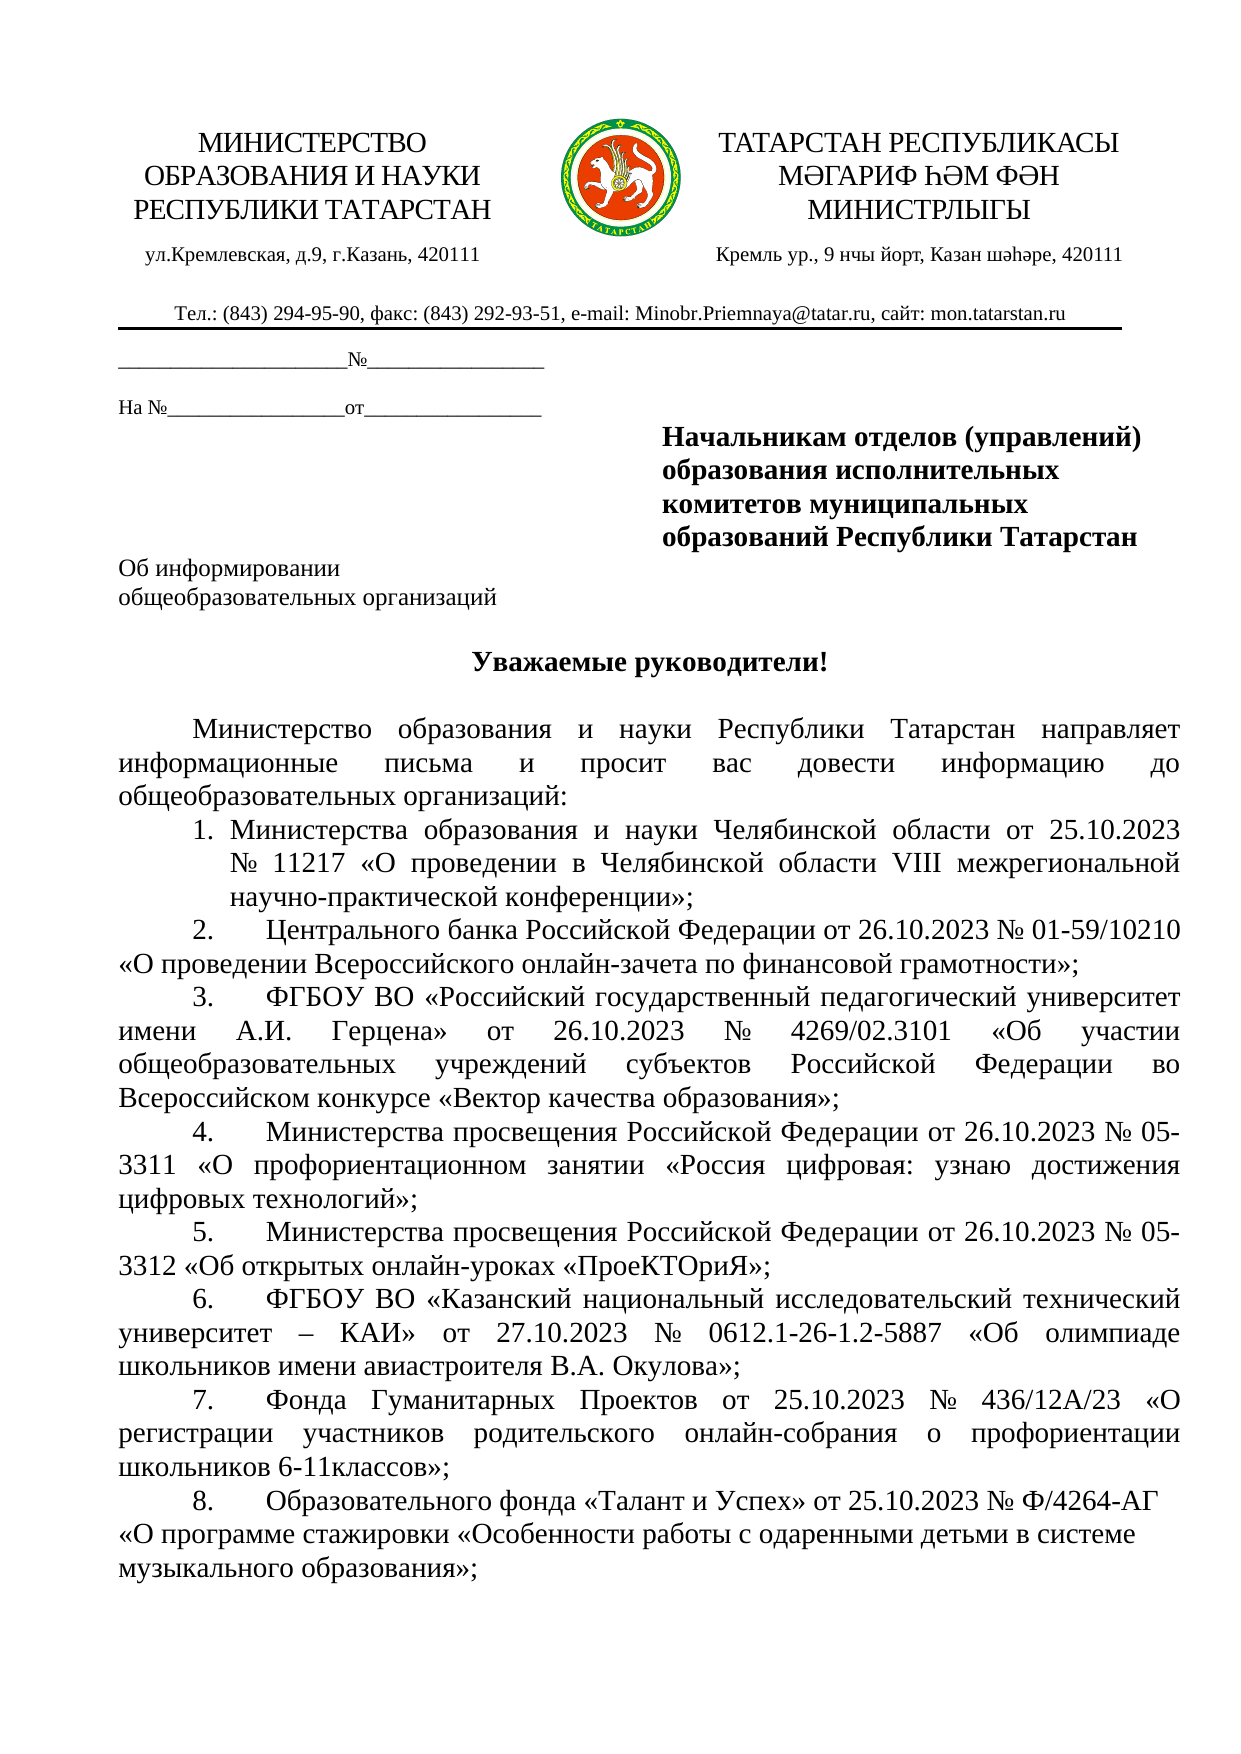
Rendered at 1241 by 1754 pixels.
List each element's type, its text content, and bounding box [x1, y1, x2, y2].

text ______________________№_________________ [118, 347, 1181, 371]
list ФГБОУ ВО «Российский государственный педагогический университет имени А.И. Герцена» от 26.10.2023 № 4269/02.3101 «Об участии общеобразовательных учреждений субъектов Российской Федерации во Всероссийском конкурсе «Вектор качества образования»; [118, 979, 1181, 1114]
list Министерства образования и науки Челябинской области от 25.10.2023 № 11217 «О проведении в Челябинской области VIII межрегиональной научно-практической конференции»; [192, 812, 1181, 912]
text Начальникам отделов (управлений) образования исполнительных комитетов муниципальных образований Республики Татарстан [662, 419, 1181, 553]
list Министерство образования и науки Республики Татарстан направляет информационные письма и просит вас довести информацию до общеобразовательных организаций: [118, 711, 1181, 812]
list Министерства просвещения Российской Федерации от 26.10.2023 № 05-3312 «Об открытых онлайн-уроках «ПроеКТОриЯ»; [118, 1214, 1181, 1281]
text Об информировании [118, 553, 1181, 582]
list Образовательного фонда «Талант и Успех» от 25.10.2023 № Ф/4264-АГ «О программе стажировки «Особенности работы с одаренными детьми в системе музыкального образования»; [118, 1483, 1181, 1583]
list Центрального банка Российской Федерации от 26.10.2023 № 01-59/10210 «О проведении Всероссийского онлайн-зачета по финансовой грамотности»; [118, 912, 1181, 979]
text На №_________________от_________________ [118, 395, 1181, 419]
list ФГБОУ ВО «Казанский национальный исследовательский технический университет – КАИ» от 27.10.2023 № 0612.1-26-1.2-5887 «Об олимпиаде школьников имени авиастроителя В.А. Окулова»; [118, 1281, 1181, 1382]
list Министерства просвещения Российской Федерации от 26.10.2023 № 05-3311 «О профориентационном занятии «Россия цифровая: узнаю достижения цифровых технологий»; [118, 1114, 1181, 1214]
text общеобразовательных организаций [118, 582, 1181, 611]
text Тел.: (843) 294-95-90, факс: (843) 292-93-51, e-mail: Minobr.Priemnaya@tatar.ru, сайт: mon.tatarstan.ru [118, 301, 1122, 327]
list Фонда Гуманитарных Проектов от 25.10.2023 № 436/12А/23 «О регистрации участников родительского онлайн-собрания о профориентации школьников 6-11классов»; [118, 1382, 1181, 1483]
text Уважаемые руководители! [118, 644, 1181, 678]
